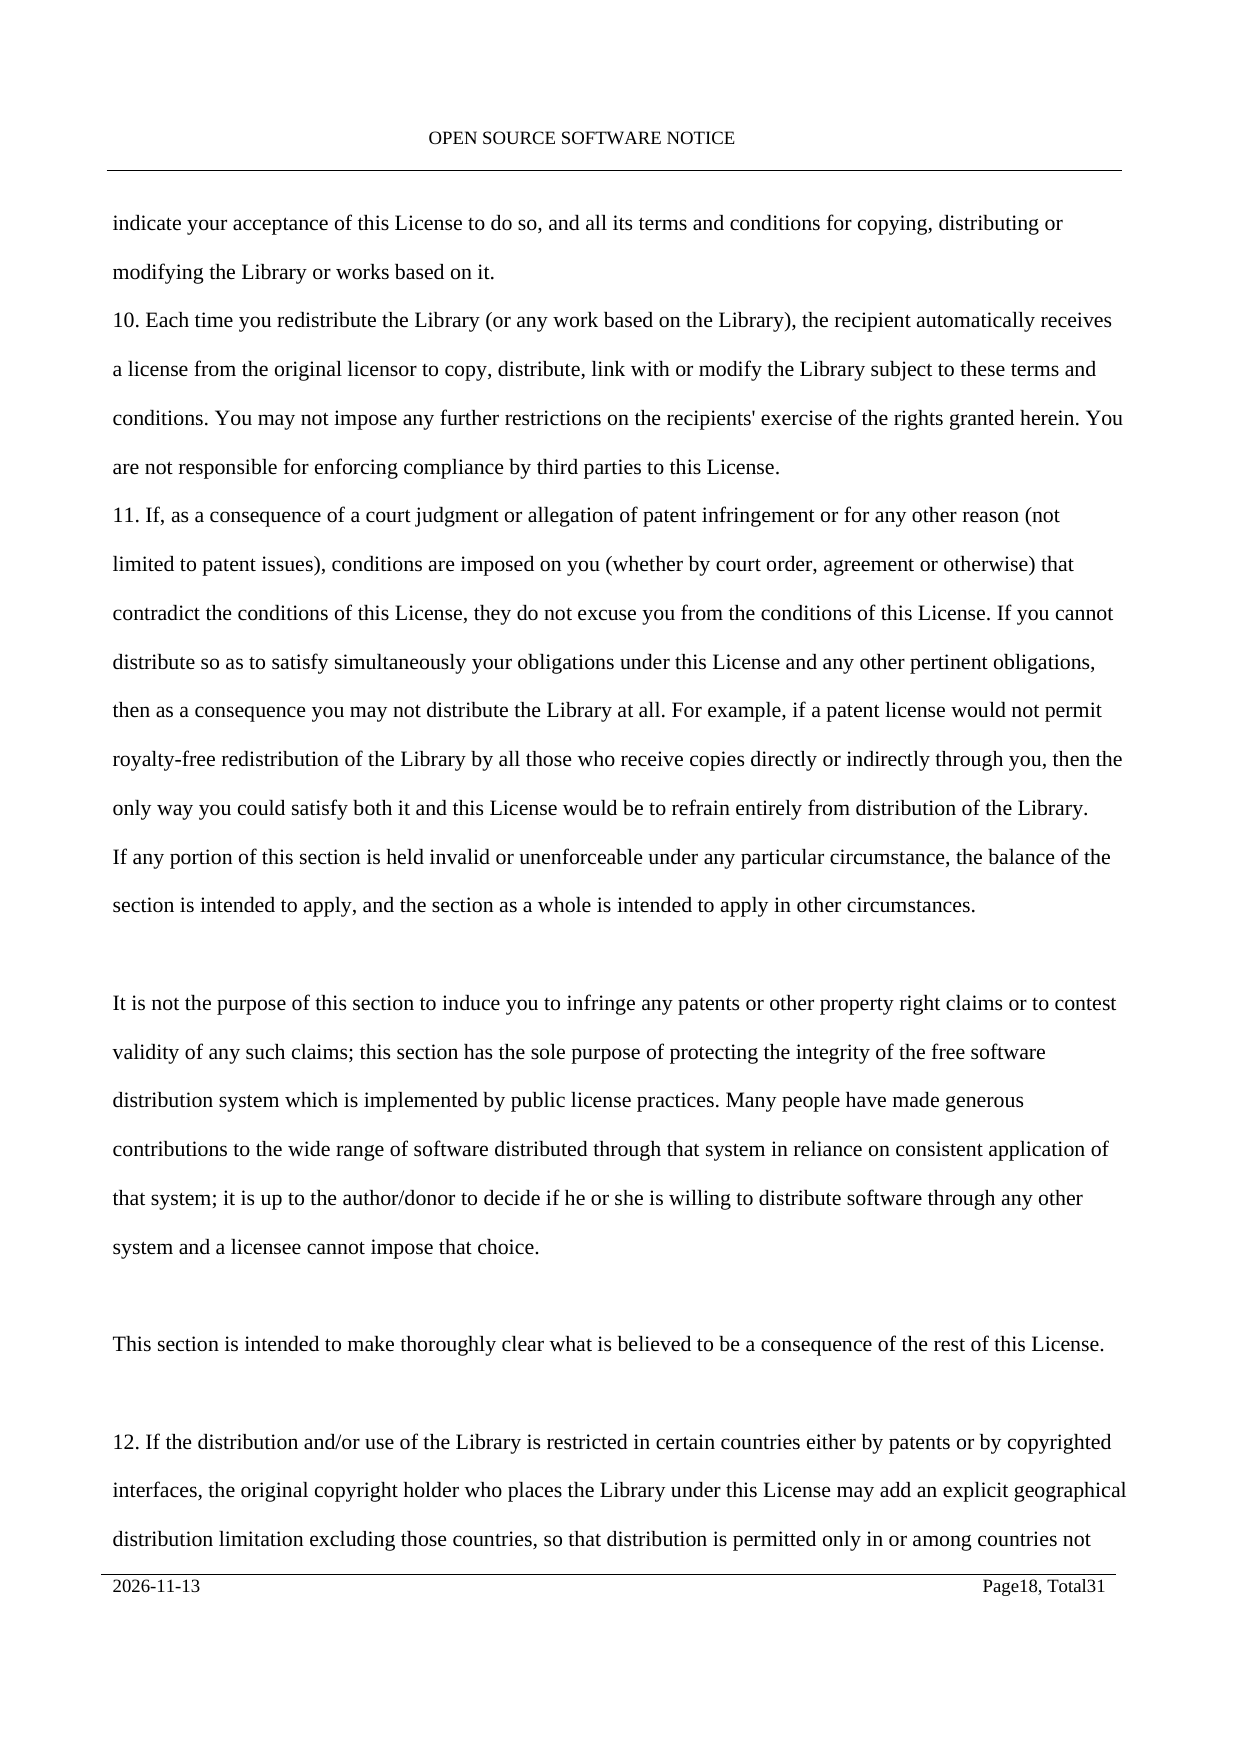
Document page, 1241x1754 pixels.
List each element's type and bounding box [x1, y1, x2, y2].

text [112, 206, 1128, 1555]
